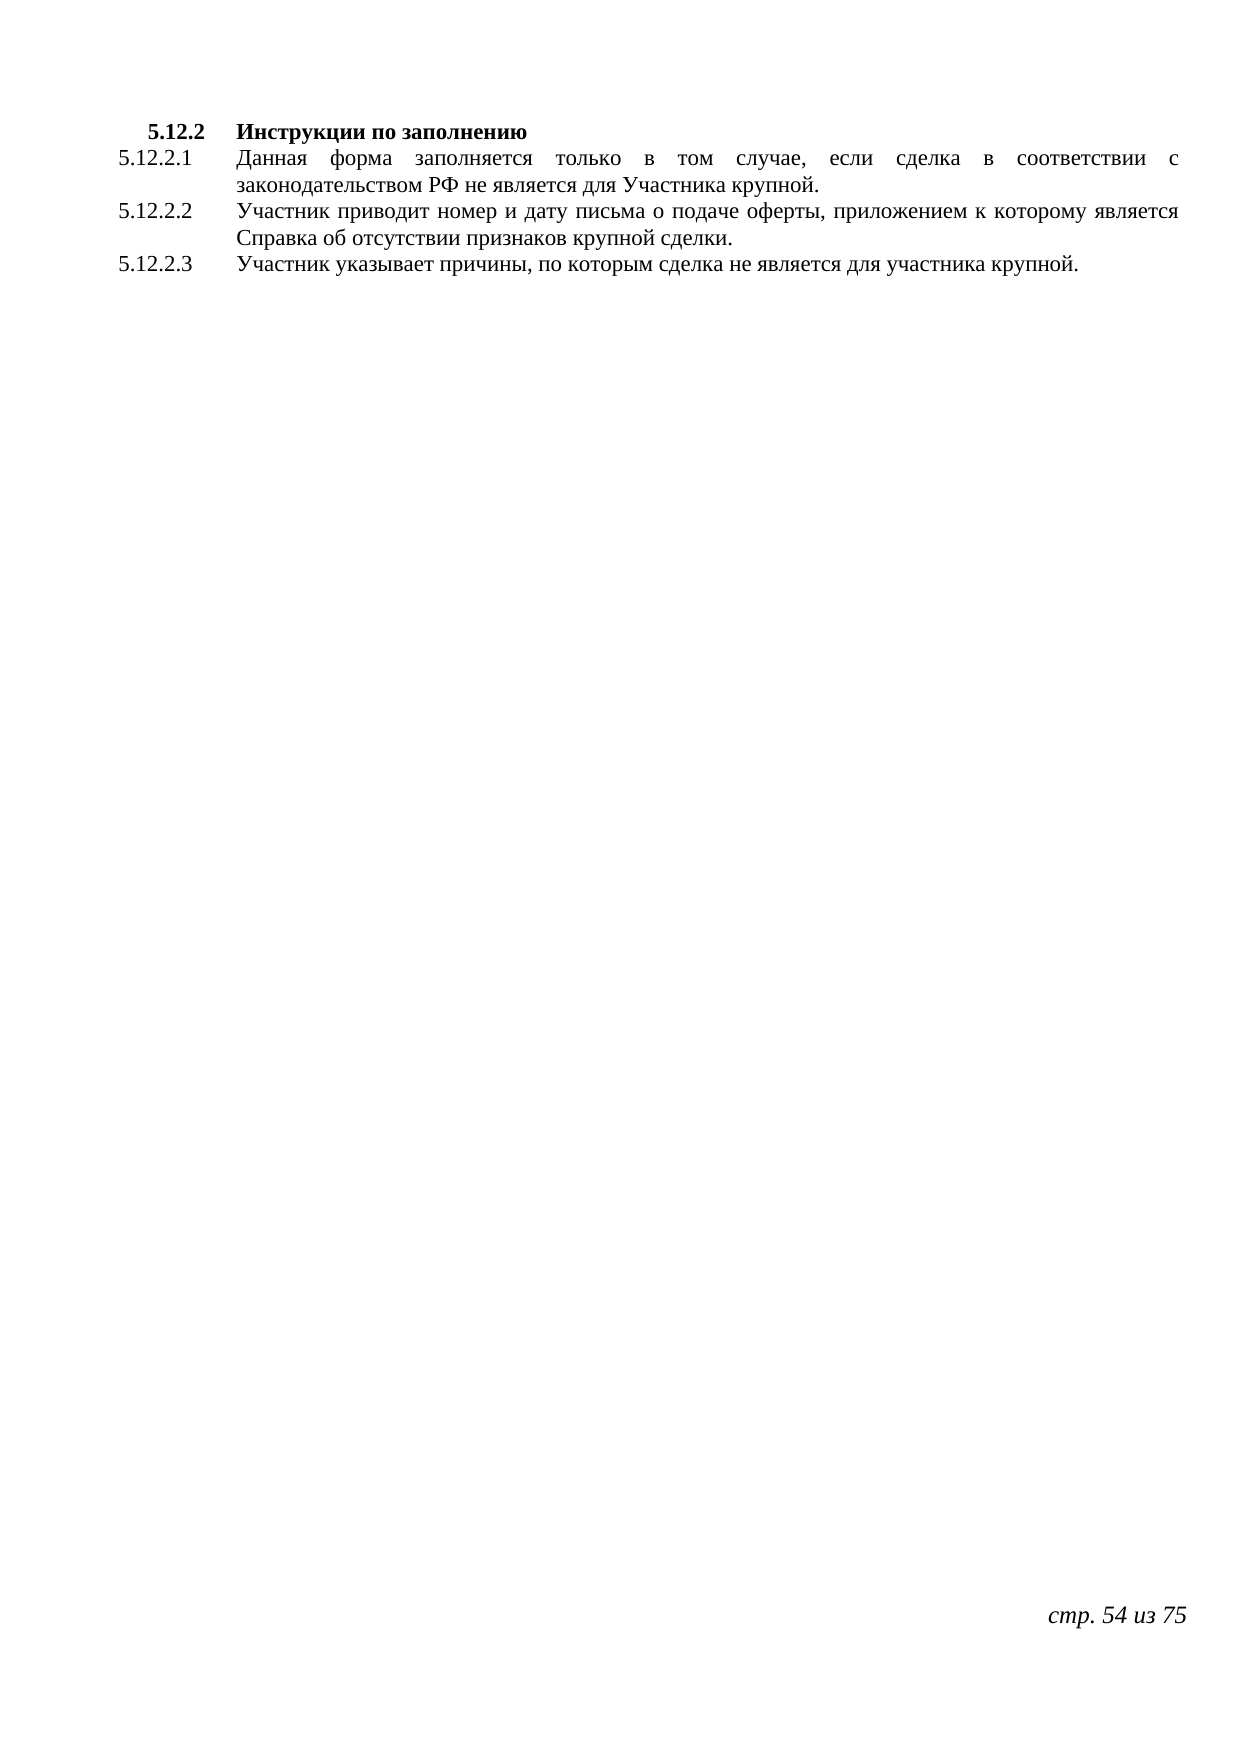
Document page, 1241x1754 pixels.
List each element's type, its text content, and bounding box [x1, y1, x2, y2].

list Участник указывает причины, по которым сделка не является для участника крупной. [118, 250, 1181, 276]
list Участник приводит номер и дату письма о подаче оферты, приложением к которому является Справка об отсутствии признаков крупной сделки. [118, 197, 1181, 250]
list Инструкции по заполнению [148, 118, 1181, 144]
list Данная форма заполняется только в том случае, если сделка в соответствии с законодательством РФ не является для Участника крупной. [118, 144, 1181, 197]
